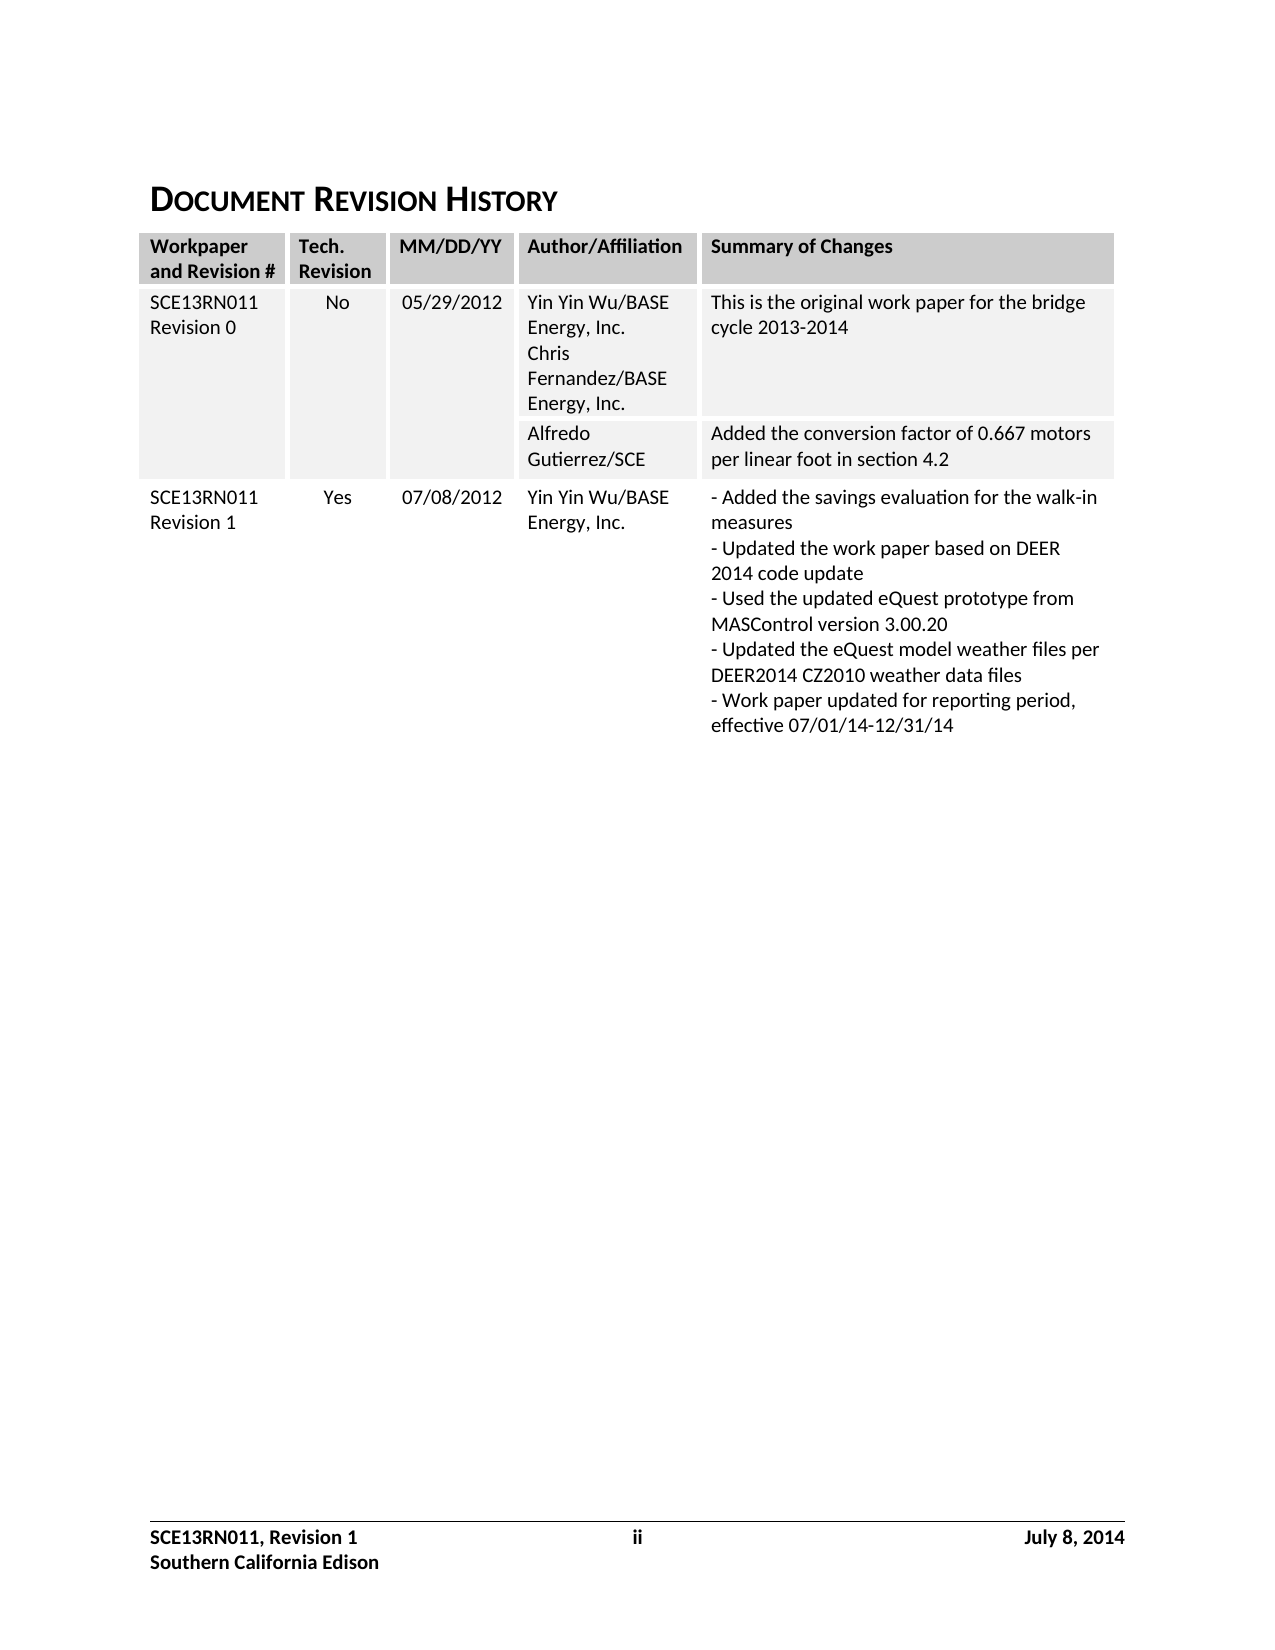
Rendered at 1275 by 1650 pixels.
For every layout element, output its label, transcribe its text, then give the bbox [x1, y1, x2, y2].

table_cell This is the original work paper for the bridge cycle 2013-2014 [702, 289, 1114, 416]
table_header Workpaper and Revision # [139, 233, 285, 284]
table_cell Yin Yin Wu/BASE Energy, Inc. Chris Fernandez/BASE Energy, Inc. [519, 289, 697, 416]
table_cell Yin Yin Wu/BASE Energy, Inc. [519, 484, 697, 738]
table_cell Added the conversion factor of 0.667 motors per linear foot in section 4.2 [702, 421, 1114, 479]
table_cell Yes [290, 484, 386, 738]
table_header MM/DD/YY [390, 233, 514, 284]
table_header Author/Affiliation [519, 233, 697, 284]
table_cell SCE13RN011 Revision 0 [139, 289, 285, 479]
table_cell Alfredo Gutierrez/SCE [519, 421, 697, 479]
table_header Summary of Changes [702, 233, 1114, 284]
table_cell SCE13RN011 Revision 1 [139, 484, 285, 738]
table_cell No [290, 289, 386, 479]
table_cell 07/08/2012 [390, 484, 514, 738]
table_cell - Added the savings evaluation for the walk-in measures - Updated the work paper based on DEER 2014 code update - Used the updated eQuest prototype from MASControl version 3.00.20 - Updated the eQuest model weather files per DEER2014 CZ2010 weather data files - Work paper updated for reporting period, effective 07/01/14-12/31/14 [702, 484, 1114, 738]
table_header Tech. Revision [290, 233, 386, 284]
subtitle Document Revision History [150, 175, 1125, 221]
table_cell 05/29/2012 [390, 289, 514, 479]
